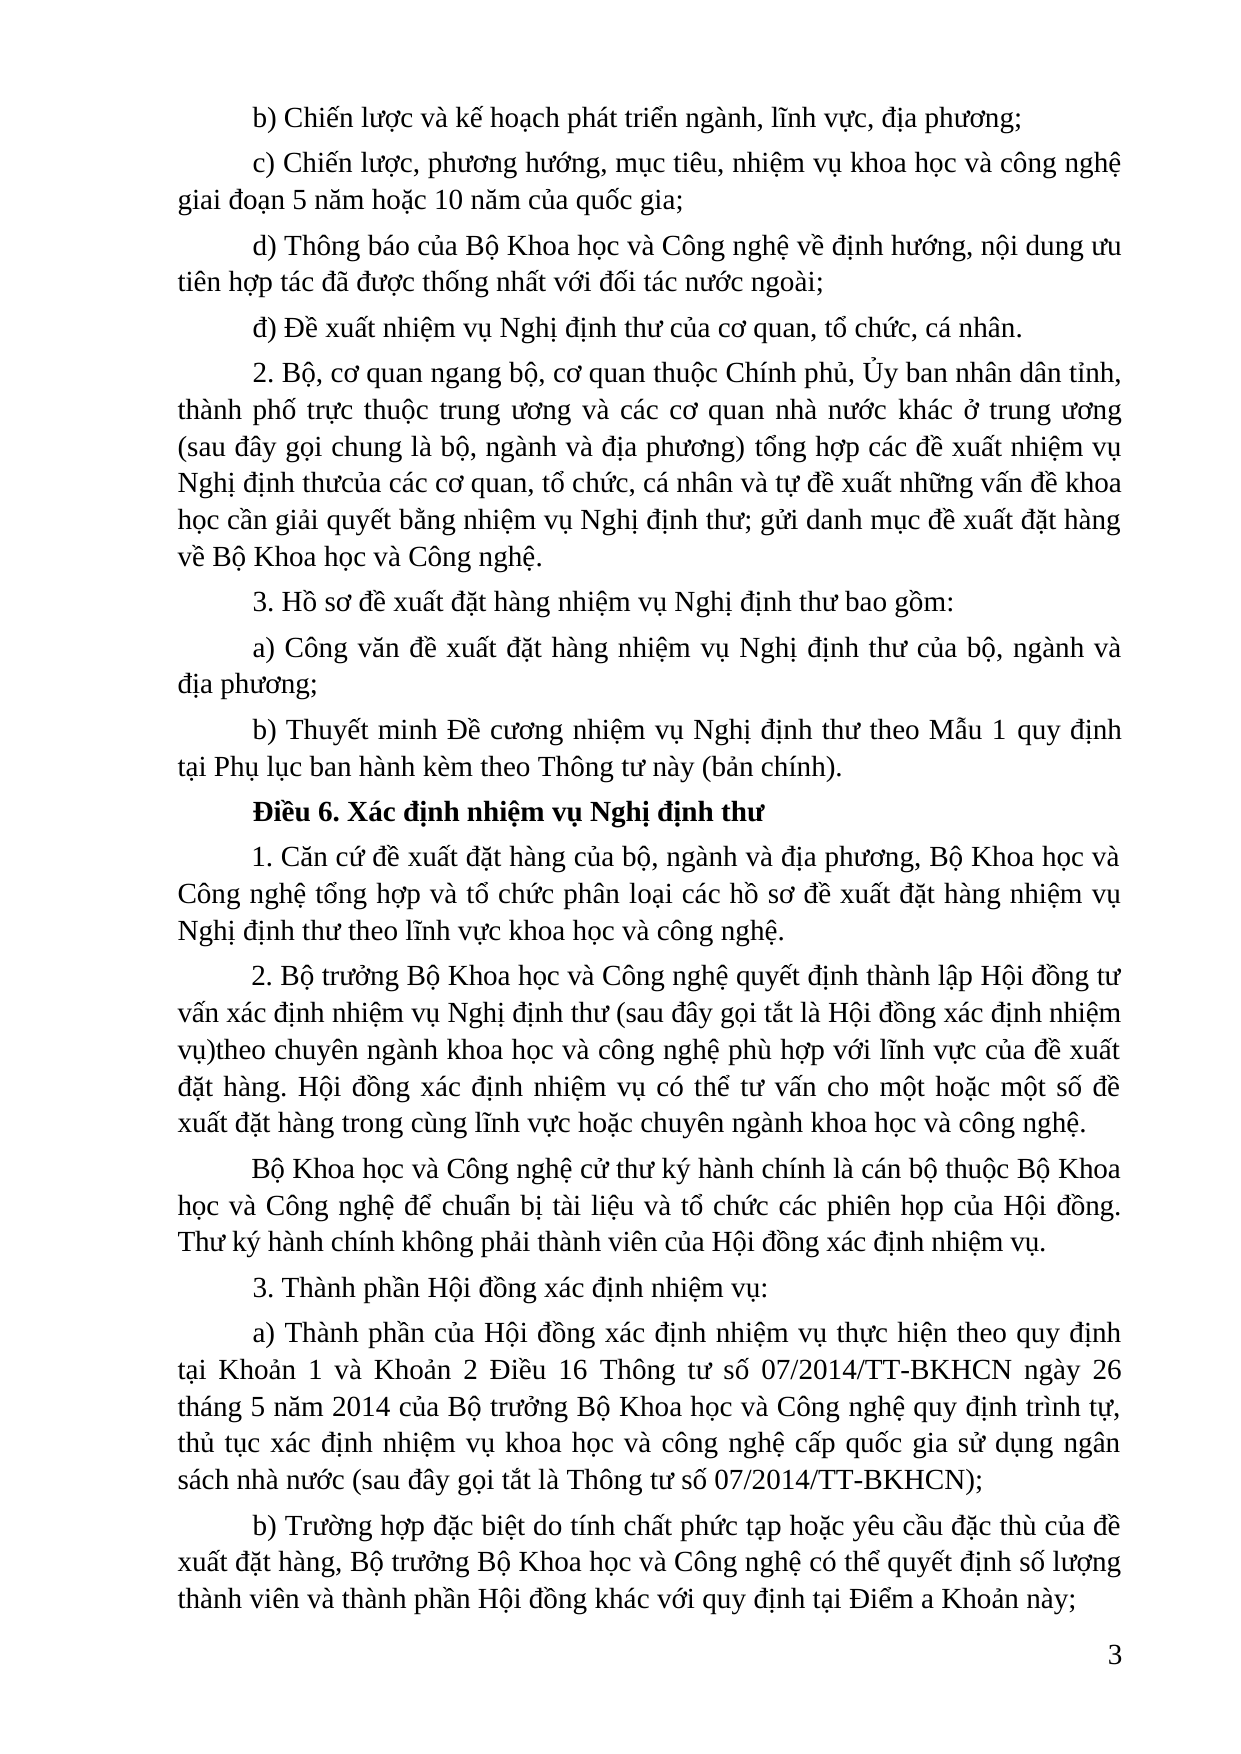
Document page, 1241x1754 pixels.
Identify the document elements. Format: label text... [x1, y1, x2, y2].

text 2. Bộ, cơ quan ngang bộ, cơ quan thuộc Chính phủ, Ủy ban nhân dân tỉnh, thành phố trực thuộc trung ương và các cơ quan nhà nước khác ở trung ương (sau đây gọi chung là bộ, ngành và địa phương) tổng hợp các đề xuất nhiệm vụ Nghị định thưcủa các cơ quan, tổ chức, cá nhân và tự đề xuất những vấn đề khoa học cần giải quyết bằng nhiệm vụ Nghị định thư; gửi danh mục đề xuất đặt hàng về Bộ Khoa học và Công nghệ. [177, 355, 1122, 573]
text a) Thành phần của Hội đồng xác định nhiệm vụ thực hiện theo quy định tại Khoản 1 và Khoản 2 Điều 16 Thông tư số 07/2014/TT-BKHCN ngày 26 tháng 5 năm 2014 của Bộ trưởng Bộ Khoa học và Công nghệ quy định trình tự, thủ tục xác định nhiệm vụ khoa học và công nghệ cấp quốc gia sử dụng ngân sách nhà nước (sau đây gọi tắt là Thông tư số 07/2014/TT-BKHCN); [177, 1315, 1122, 1496]
text a) Công văn đề xuất đặt hàng nhiệm vụ Nghị định thư của bộ, ngành và địa phương; [177, 630, 1122, 700]
text b) Thuyết minh Đề cương nhiệm vụ Nghị định thư theo Mẫu 1 quy định tại Phụ lục ban hành kèm theo Thông tư này (bản chính). [177, 712, 1122, 782]
text 3. Hồ sơ đề xuất đặt hàng nhiệm vụ Nghị định thư bao gồm: [252, 584, 1122, 618]
text d) Thông báo của Bộ Khoa học và Công nghệ về định hướng, nội dung ưu tiên hợp tác đã được thống nhất với đối tác nước ngoài; [177, 228, 1122, 298]
text Bộ Khoa học và Công nghệ cử thư ký hành chính là cán bộ thuộc Bộ Khoa học và Công nghệ để chuẩn bị tài liệu và tổ chức các phiên họp của Hội đồng. Thư ký hành chính không phải thành viên của Hội đồng xác định nhiệm vụ. [177, 1151, 1122, 1258]
text Điều 6. Xác định nhiệm vụ Nghị định thư [177, 794, 1122, 827]
text đ) Đề xuất nhiệm vụ Nghị định thư của cơ quan, tổ chức, cá nhân. [177, 310, 1122, 343]
text b) Chiến lược và kế hoạch phát triển ngành, lĩnh vực, địa phương; [177, 100, 1122, 134]
text c) Chiến lược, phương hướng, mục tiêu, nhiệm vụ khoa học và công nghệ giai đoạn 5 năm hoặc 10 năm của quốc gia; [177, 146, 1122, 216]
text 1. Căn cứ đề xuất đặt hàng của bộ, ngành và địa phương, Bộ Khoa học và Công nghệ tổng hợp và tổ chức phân loại các hồ sơ đề xuất đặt hàng nhiệm vụ Nghị định thư theo lĩnh vực khoa học và công nghệ. [177, 839, 1122, 946]
text b) Trường hợp đặc biệt do tính chất phức tạp hoặc yêu cầu đặc thù của đề xuất đặt hàng, Bộ trưởng Bộ Khoa học và Công nghệ có thể quyết định số lượng thành viên và thành phần Hội đồng khác với quy định tại Điểm a Khoản này; [177, 1508, 1122, 1615]
text 2. Bộ trưởng Bộ Khoa học và Công nghệ quyết định thành lập Hội đồng tư vấn xác định nhiệm vụ Nghị định thư (sau đây gọi tắt là Hội đồng xác định nhiệm vụ)theo chuyên ngành khoa học và công nghệ phù hợp với lĩnh vực của đề xuất đặt hàng. Hội đồng xác định nhiệm vụ có thể tư vấn cho một hoặc một số đề xuất đặt hàng trong cùng lĩnh vực hoặc chuyên ngành khoa học và công nghệ. [177, 958, 1122, 1139]
text 3. Thành phần Hội đồng xác định nhiệm vụ: [177, 1270, 1122, 1303]
